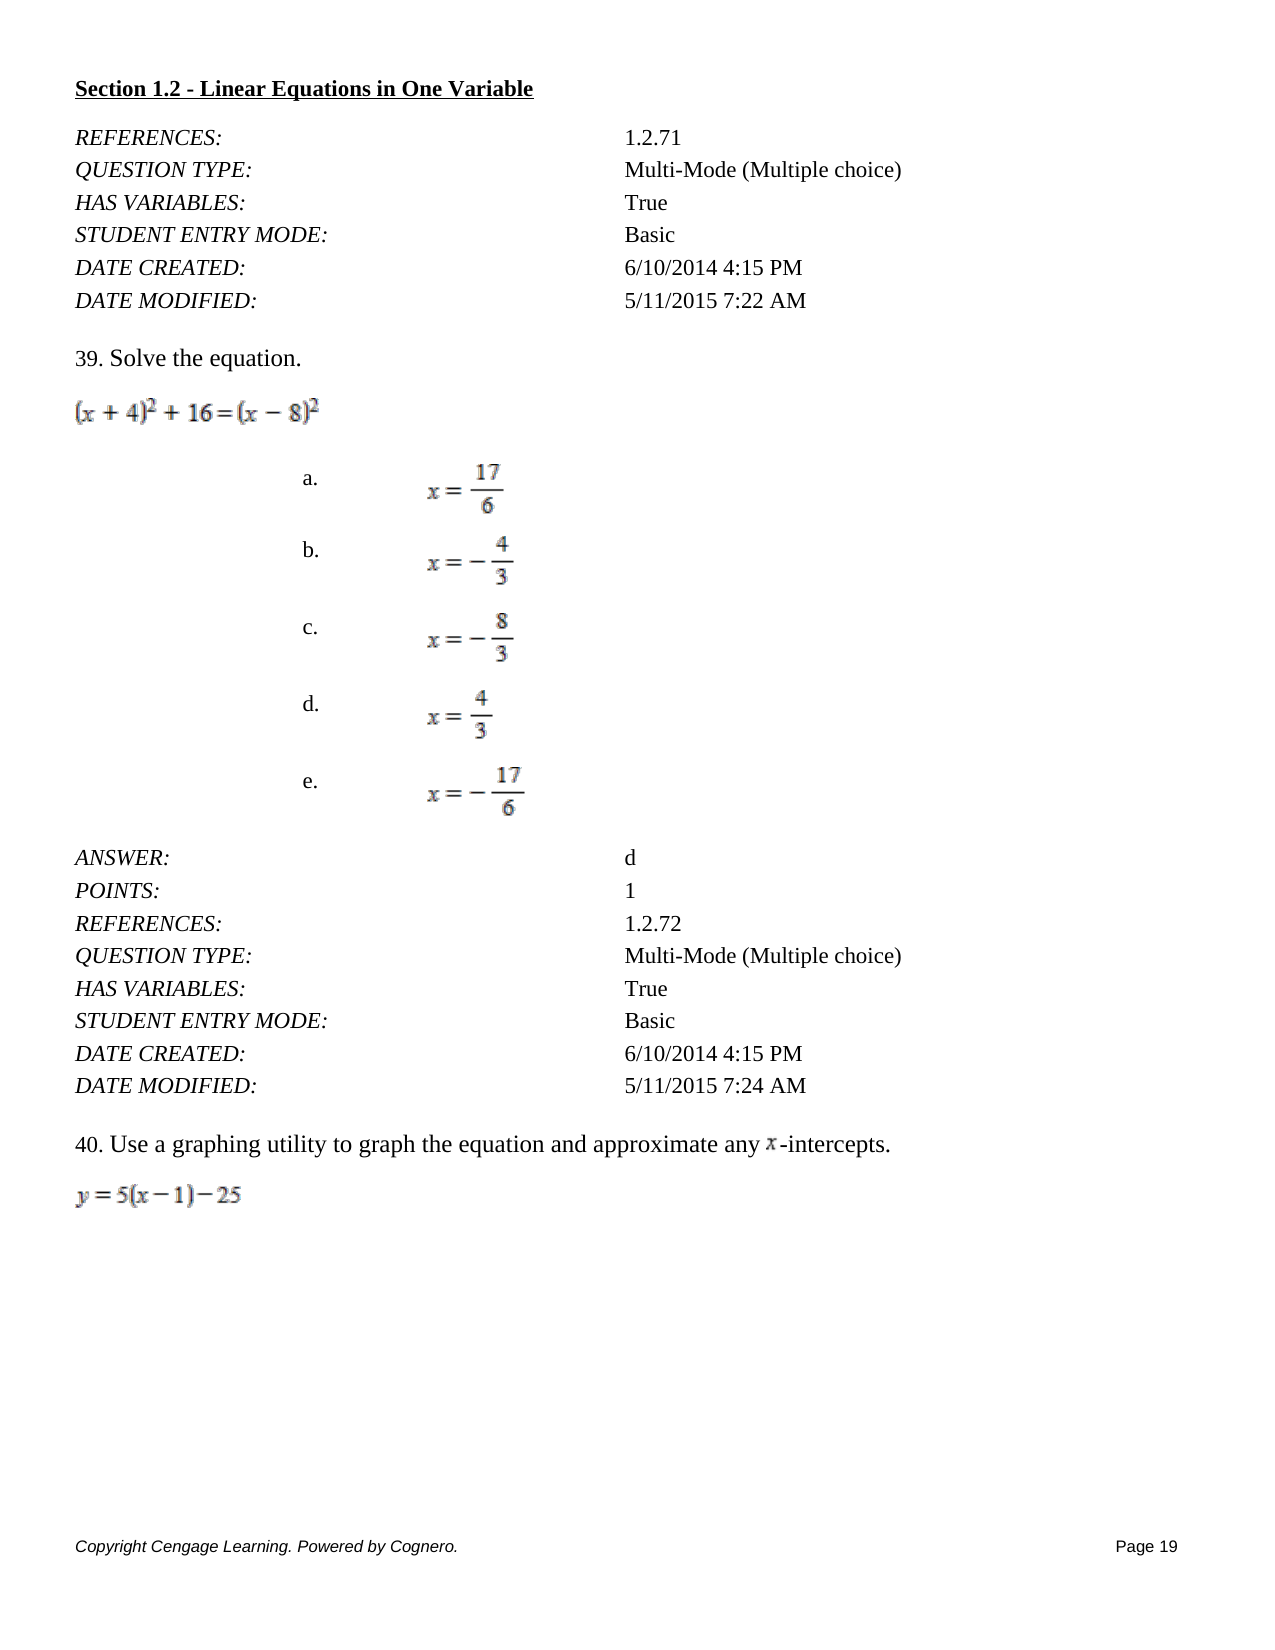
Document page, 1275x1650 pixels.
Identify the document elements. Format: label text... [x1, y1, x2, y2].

picture [427, 613, 517, 679]
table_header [75, 121, 1200, 316]
picture [427, 464, 507, 531]
picture [427, 690, 496, 756]
picture [427, 767, 528, 833]
picture [75, 1184, 241, 1219]
picture [766, 1129, 780, 1153]
picture [75, 398, 319, 442]
table_header 39. Solve the equation. ​ [75, 343, 1200, 1102]
picture [427, 536, 517, 602]
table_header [75, 1129, 1200, 1245]
